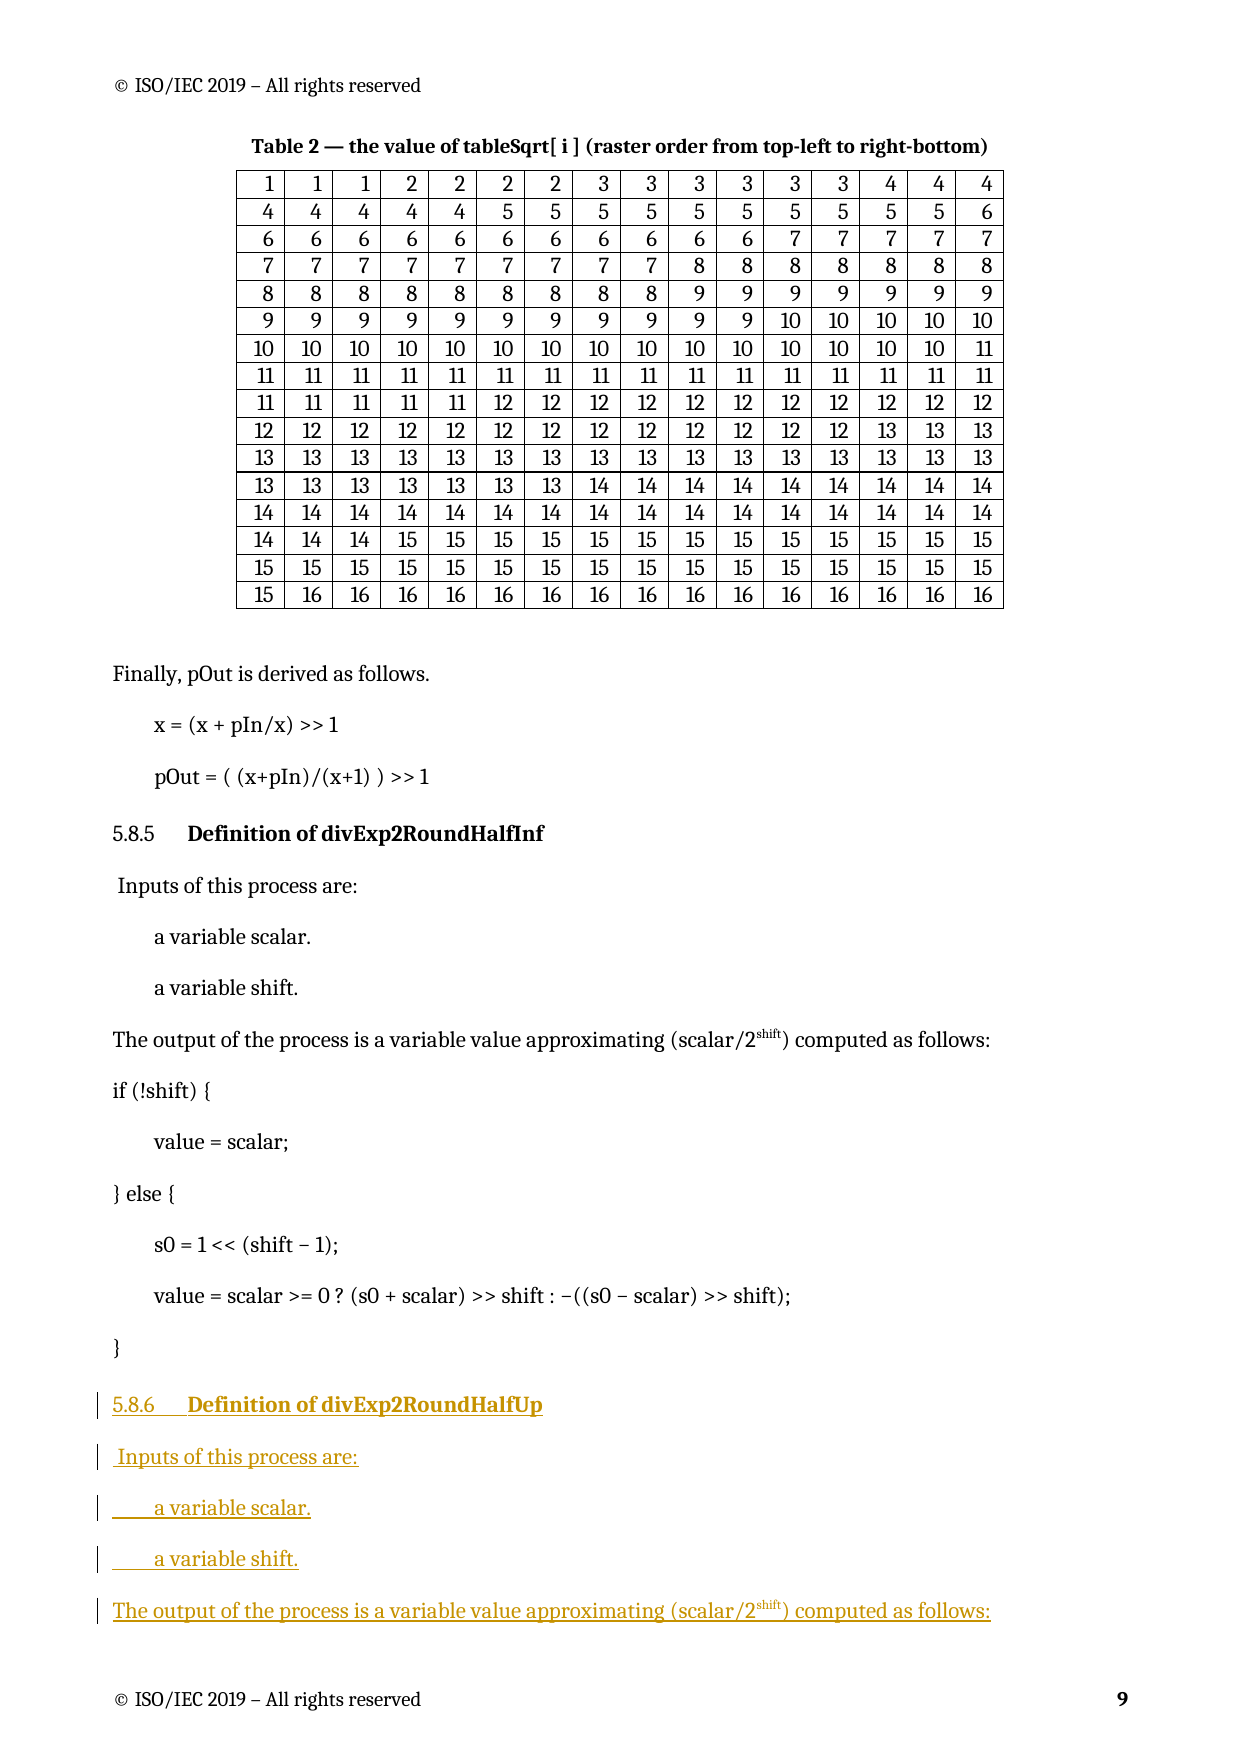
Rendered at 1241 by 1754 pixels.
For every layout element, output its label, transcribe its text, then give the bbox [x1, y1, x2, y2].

table_cell 14 [333, 527, 380, 553]
table_cell 15 [860, 555, 907, 581]
table_cell 14 [573, 473, 620, 499]
table_cell 11 [908, 363, 955, 389]
table_cell 10 [381, 335, 428, 362]
table_cell 12 [956, 390, 1003, 417]
table_cell 13 [860, 445, 907, 471]
table_cell 15 [285, 555, 332, 581]
table_cell 7 [381, 253, 428, 279]
table_cell 16 [908, 582, 955, 608]
table_cell 9 [429, 308, 476, 334]
table_cell 10 [908, 308, 955, 334]
table_cell 8 [333, 281, 380, 307]
table_cell 4 [429, 199, 476, 225]
table_cell 11 [764, 363, 811, 389]
table_cell 14 [621, 500, 668, 526]
table_cell 11 [381, 363, 428, 389]
table_cell 11 [237, 390, 284, 417]
table_cell 13 [285, 445, 332, 471]
table_cell 15 [573, 527, 620, 553]
table_cell 11 [285, 363, 332, 389]
text Inputs of this process are: [112, 872, 1128, 899]
table_cell 12 [621, 390, 668, 417]
table_cell 4 [333, 199, 380, 225]
table_header 2 [381, 171, 428, 197]
table_cell 10 [669, 335, 716, 362]
table_header 3 [764, 171, 811, 197]
table_cell 13 [237, 445, 284, 471]
table_cell 12 [429, 418, 476, 444]
table_cell 15 [237, 555, 284, 581]
table_cell 5 [669, 199, 716, 225]
table_cell 7 [285, 253, 332, 279]
table_cell 9 [477, 308, 524, 334]
table_cell 14 [908, 473, 955, 499]
table_cell 15 [621, 527, 668, 553]
table_cell 12 [573, 390, 620, 417]
text } [112, 1334, 1128, 1361]
table_cell 15 [477, 527, 524, 553]
table_cell 8 [429, 281, 476, 307]
table_cell 15 [908, 555, 955, 581]
table_cell 10 [237, 335, 284, 362]
table_cell 16 [477, 582, 524, 608]
table_cell 7 [956, 226, 1003, 252]
table_cell 6 [573, 226, 620, 252]
table_cell 12 [573, 418, 620, 444]
table_cell 8 [717, 253, 763, 279]
table_cell 13 [812, 445, 859, 471]
table_cell 15 [621, 555, 668, 581]
table_cell 14 [429, 500, 476, 526]
table_cell 12 [333, 418, 380, 444]
table_cell 11 [333, 390, 380, 417]
table_cell 13 [285, 473, 332, 499]
table_header 3 [812, 171, 859, 197]
table_cell 10 [285, 335, 332, 362]
table_cell 12 [477, 418, 524, 444]
text value = scalar >= 0 ? (s0 + scalar) >> shift : −((s0 − scalar) >> shift); [112, 1283, 1128, 1309]
subtitle Definition of divExp2RoundHalfInf [112, 821, 1128, 847]
table_cell 15 [477, 555, 524, 581]
table_cell 12 [764, 390, 811, 417]
text Table 2 — the value of tableSqrt[ i ] (raster order from top-left to right-bottom) [112, 134, 1128, 158]
table_cell 5 [573, 199, 620, 225]
text The output of the process is a variable value approximating (scalar/2shift) computed as follows: [112, 1026, 1128, 1053]
table_cell 8 [812, 253, 859, 279]
table_header 2 [429, 171, 476, 197]
table_cell 4 [285, 199, 332, 225]
table_cell 11 [429, 390, 476, 417]
table_cell 15 [237, 582, 284, 608]
table_cell 6 [477, 226, 524, 252]
table_cell 12 [764, 418, 811, 444]
table_cell 10 [860, 308, 907, 334]
table_cell 10 [477, 335, 524, 362]
table_cell 15 [669, 527, 716, 553]
table_cell 11 [429, 363, 476, 389]
text pOut = ( (x+pIn)/(x+1) ) >> 1 [112, 763, 1128, 790]
table_cell 14 [669, 500, 716, 526]
table_cell 5 [525, 199, 572, 225]
table_cell 8 [573, 281, 620, 307]
table_cell 10 [812, 308, 859, 334]
table_header 3 [621, 171, 668, 197]
table_cell 5 [717, 199, 763, 225]
table_cell 13 [573, 445, 620, 471]
table_cell 4 [381, 199, 428, 225]
table_cell 12 [669, 418, 716, 444]
table_cell 14 [333, 500, 380, 526]
table_cell 15 [812, 555, 859, 581]
table_cell 8 [669, 253, 716, 279]
table_cell 14 [956, 473, 1003, 499]
table_cell 6 [717, 226, 763, 252]
text } else { [112, 1181, 1128, 1207]
table_cell 12 [812, 418, 859, 444]
table_cell 7 [237, 253, 284, 279]
table_cell 11 [860, 363, 907, 389]
table_cell 10 [764, 308, 811, 334]
table_cell 11 [525, 363, 572, 389]
table_cell 14 [573, 500, 620, 526]
table_cell 11 [237, 363, 284, 389]
table_cell 9 [669, 281, 716, 307]
table_cell 16 [812, 582, 859, 608]
table_cell 16 [956, 582, 1003, 608]
table_cell 14 [669, 473, 716, 499]
table_cell 14 [717, 500, 763, 526]
table_cell 11 [956, 363, 1003, 389]
table_header 2 [525, 171, 572, 197]
table_cell 14 [908, 500, 955, 526]
table_cell 14 [764, 473, 811, 499]
table_cell 10 [717, 335, 763, 362]
table_cell 15 [717, 555, 763, 581]
table_cell 14 [860, 500, 907, 526]
table_cell 7 [764, 226, 811, 252]
table_cell 15 [764, 527, 811, 553]
table_cell 10 [621, 335, 668, 362]
table_cell 11 [812, 363, 859, 389]
table_cell 12 [860, 390, 907, 417]
table_cell 15 [381, 555, 428, 581]
table_cell 16 [764, 582, 811, 608]
table_cell 8 [381, 281, 428, 307]
table_cell 14 [812, 500, 859, 526]
table_cell 15 [956, 527, 1003, 553]
table_cell 10 [812, 335, 859, 362]
table_cell 5 [908, 199, 955, 225]
table_cell 8 [237, 281, 284, 307]
table_cell 16 [381, 582, 428, 608]
table_cell 6 [333, 226, 380, 252]
table_cell 6 [621, 226, 668, 252]
table_cell 15 [429, 555, 476, 581]
table_cell 6 [237, 226, 284, 252]
table_cell 7 [573, 253, 620, 279]
table_cell 5 [764, 199, 811, 225]
text s0 = 1 << (shift − 1); [112, 1232, 1128, 1258]
text a variable shift. [112, 975, 1128, 1001]
table_cell 9 [237, 308, 284, 334]
table_cell 8 [956, 253, 1003, 279]
table_cell 13 [381, 445, 428, 471]
table_header 4 [860, 171, 907, 197]
table_cell 13 [333, 445, 380, 471]
table_cell 6 [956, 199, 1003, 225]
table_cell 7 [477, 253, 524, 279]
table_cell 8 [764, 253, 811, 279]
table_cell 13 [717, 445, 763, 471]
table_cell 9 [717, 281, 763, 307]
table_cell 9 [717, 308, 763, 334]
table_cell 15 [956, 555, 1003, 581]
table_cell 8 [908, 253, 955, 279]
table_cell 11 [285, 390, 332, 417]
table_cell 12 [477, 390, 524, 417]
table_cell 12 [285, 418, 332, 444]
table_cell 8 [621, 281, 668, 307]
table_cell 4 [237, 199, 284, 225]
table_cell 11 [333, 363, 380, 389]
table_header 3 [573, 171, 620, 197]
table_cell 14 [285, 500, 332, 526]
table_cell 10 [860, 335, 907, 362]
table_header 3 [717, 171, 763, 197]
table_cell 11 [477, 363, 524, 389]
table_cell 6 [381, 226, 428, 252]
table_cell 5 [860, 199, 907, 225]
table_cell 9 [285, 308, 332, 334]
table_cell 16 [525, 582, 572, 608]
table_cell 16 [573, 582, 620, 608]
table_cell 9 [908, 281, 955, 307]
table_cell 13 [956, 445, 1003, 471]
table_cell 15 [333, 555, 380, 581]
table_cell 16 [621, 582, 668, 608]
table_cell 12 [381, 418, 428, 444]
table_cell 8 [285, 281, 332, 307]
table_cell 13 [621, 445, 668, 471]
table_cell 15 [764, 555, 811, 581]
table_cell 5 [621, 199, 668, 225]
table_cell 10 [333, 335, 380, 362]
table_cell 12 [525, 390, 572, 417]
table_cell 13 [860, 418, 907, 444]
table_cell 11 [669, 363, 716, 389]
table_cell 7 [860, 226, 907, 252]
table_cell 16 [333, 582, 380, 608]
table_cell 13 [429, 445, 476, 471]
table_cell 16 [860, 582, 907, 608]
table_cell 10 [764, 335, 811, 362]
table_header 2 [477, 171, 524, 197]
table_cell 13 [477, 445, 524, 471]
table_cell 6 [429, 226, 476, 252]
table_cell 13 [333, 473, 380, 499]
table_cell 14 [717, 473, 763, 499]
table_cell 12 [908, 390, 955, 417]
table_cell 9 [860, 281, 907, 307]
table_cell 13 [669, 445, 716, 471]
table_header 1 [237, 171, 284, 197]
table_cell 14 [237, 527, 284, 553]
table_cell 9 [764, 281, 811, 307]
table_cell 16 [669, 582, 716, 608]
table_cell 13 [429, 473, 476, 499]
table_cell 8 [525, 281, 572, 307]
table_cell 13 [477, 473, 524, 499]
table_cell 9 [525, 308, 572, 334]
table_cell 14 [285, 527, 332, 553]
table_cell 12 [717, 390, 763, 417]
table_cell 12 [717, 418, 763, 444]
table_cell 14 [764, 500, 811, 526]
table_cell 7 [429, 253, 476, 279]
text Finally, pOut is derived as follows. [112, 661, 1128, 687]
table_cell 11 [717, 363, 763, 389]
table_cell 15 [860, 527, 907, 553]
table_cell 14 [477, 500, 524, 526]
text value = scalar; [112, 1129, 1128, 1156]
table_header 1 [285, 171, 332, 197]
table_cell 15 [812, 527, 859, 553]
table_cell 13 [525, 445, 572, 471]
table_cell 7 [908, 226, 955, 252]
table_cell 12 [525, 418, 572, 444]
text x = (x + pIn/x) >> 1 [112, 712, 1128, 738]
table_cell 10 [908, 335, 955, 362]
table_cell 16 [717, 582, 763, 608]
table_cell 16 [285, 582, 332, 608]
table_cell 14 [621, 473, 668, 499]
table_cell 15 [381, 527, 428, 553]
table_cell 7 [812, 226, 859, 252]
table_cell 8 [477, 281, 524, 307]
table_cell 9 [621, 308, 668, 334]
table_header 4 [908, 171, 955, 197]
table_cell 5 [812, 199, 859, 225]
table_cell 15 [669, 555, 716, 581]
table_cell 15 [573, 555, 620, 581]
table_header 3 [669, 171, 716, 197]
table_cell 12 [621, 418, 668, 444]
table_cell 10 [525, 335, 572, 362]
table_cell 11 [381, 390, 428, 417]
table_cell 6 [669, 226, 716, 252]
table_cell 13 [525, 473, 572, 499]
table_header 1 [333, 171, 380, 197]
table_cell 9 [381, 308, 428, 334]
table_cell 10 [573, 335, 620, 362]
table_cell 11 [621, 363, 668, 389]
table_cell 11 [956, 335, 1003, 362]
table_cell 15 [525, 527, 572, 553]
table_cell 5 [477, 199, 524, 225]
table_cell 16 [429, 582, 476, 608]
table_cell 13 [381, 473, 428, 499]
table_cell 6 [285, 226, 332, 252]
table_cell 14 [237, 500, 284, 526]
table_cell 12 [669, 390, 716, 417]
table_cell 14 [525, 500, 572, 526]
table_cell 9 [956, 281, 1003, 307]
table_cell 12 [237, 418, 284, 444]
table_cell 14 [812, 473, 859, 499]
table_cell 13 [908, 418, 955, 444]
table_cell 10 [429, 335, 476, 362]
table_cell 7 [525, 253, 572, 279]
table_cell 9 [333, 308, 380, 334]
table_cell 8 [860, 253, 907, 279]
table_cell 6 [525, 226, 572, 252]
table_cell 13 [237, 473, 284, 499]
table_cell 13 [908, 445, 955, 471]
table_cell 7 [333, 253, 380, 279]
table_cell 14 [956, 500, 1003, 526]
text a variable scalar. [112, 924, 1128, 950]
table_cell 15 [717, 527, 763, 553]
table_cell 14 [860, 473, 907, 499]
table_cell 9 [669, 308, 716, 334]
table_cell 11 [573, 363, 620, 389]
table_header 4 [956, 171, 1003, 197]
table_cell 13 [956, 418, 1003, 444]
table_cell 15 [908, 527, 955, 553]
table_cell 15 [429, 527, 476, 553]
table_cell 14 [381, 500, 428, 526]
table_cell 7 [621, 253, 668, 279]
text if (!shift) { [112, 1078, 1128, 1104]
table_cell 10 [956, 308, 1003, 334]
table_cell 13 [764, 445, 811, 471]
table_cell 9 [573, 308, 620, 334]
table_cell 15 [525, 555, 572, 581]
table_cell 9 [812, 281, 859, 307]
table_cell 12 [812, 390, 859, 417]
